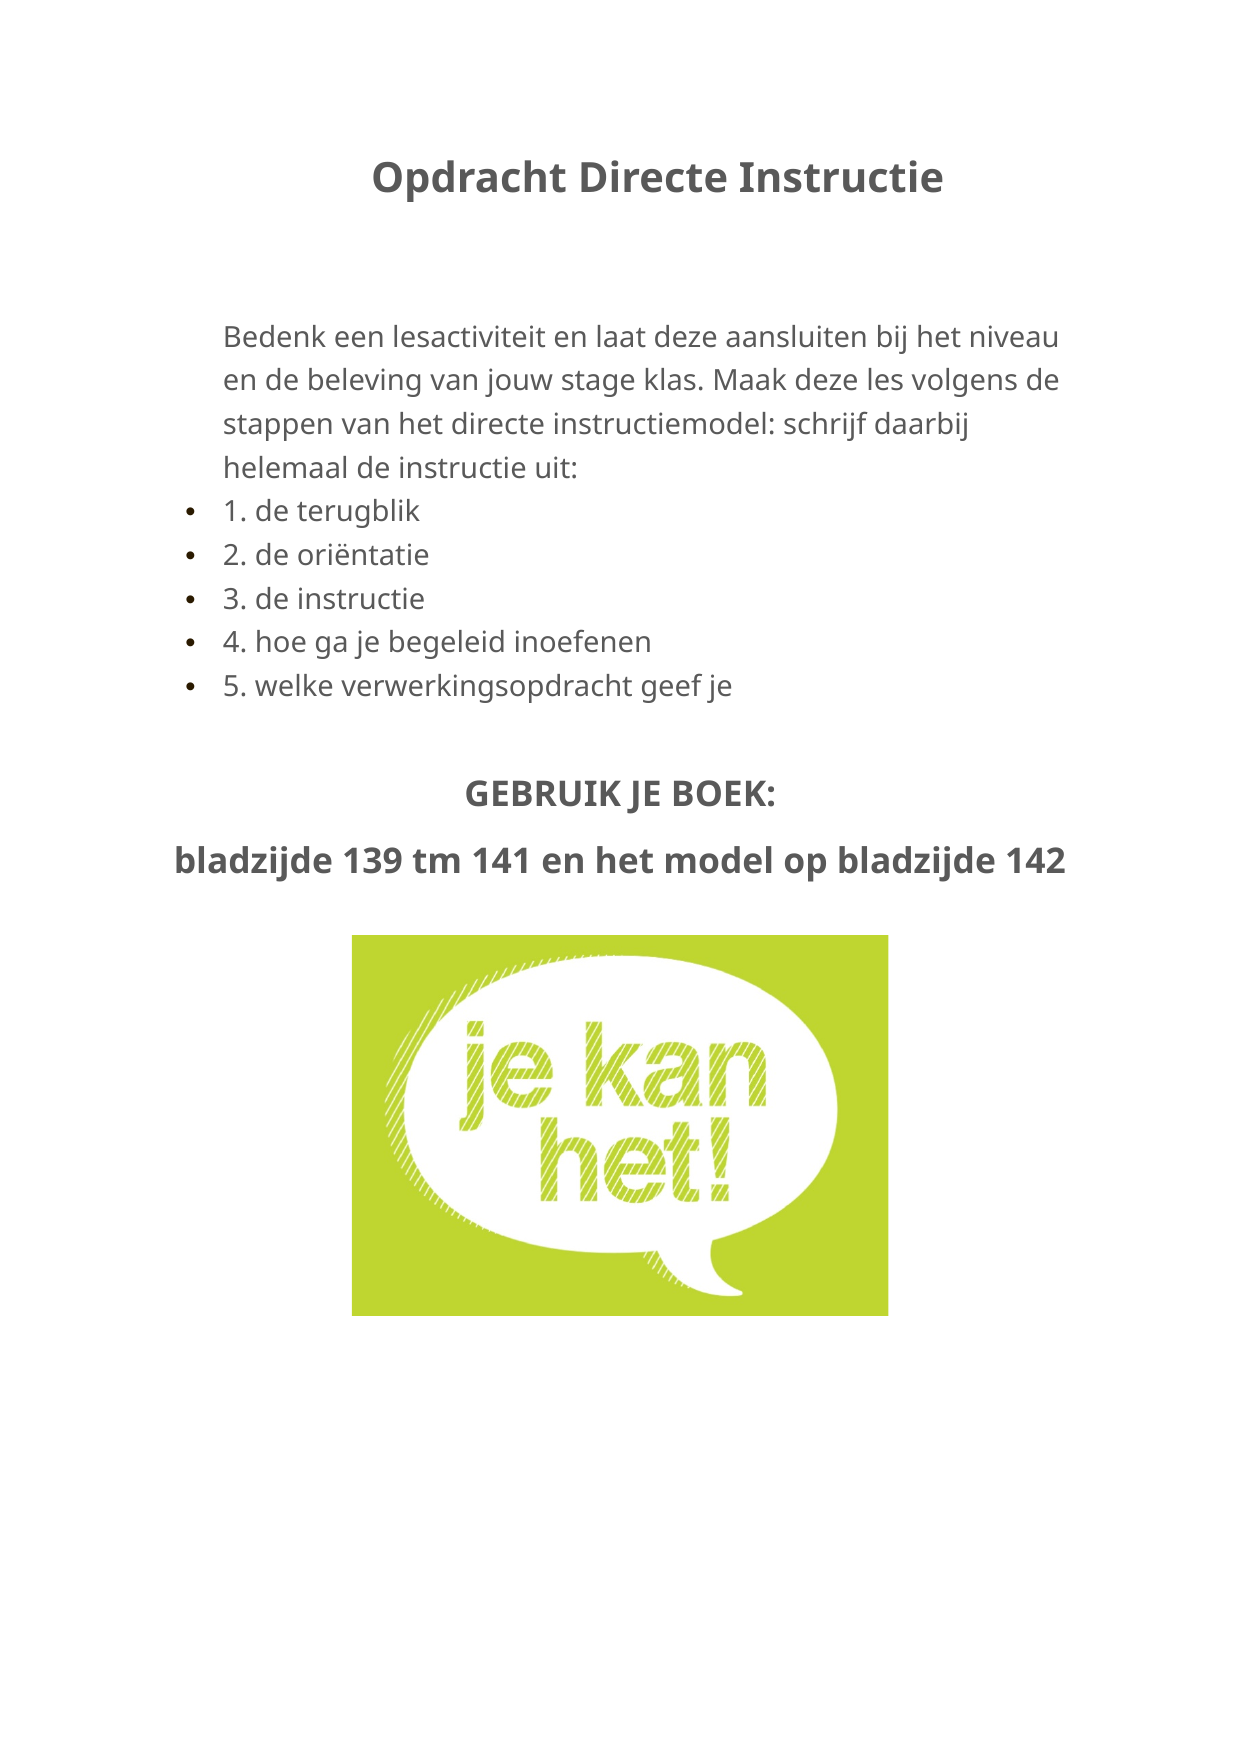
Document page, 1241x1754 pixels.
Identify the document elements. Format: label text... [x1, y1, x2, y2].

text GEBRUIK JE BOEK: [148, 768, 1093, 817]
list Opdracht Directe Instructie [223, 148, 1093, 204]
list 2. de oriëntatie [185, 534, 1093, 574]
text bladzijde 139 tm 141 en het model op bladzijde 142 [148, 836, 1093, 884]
picture [351, 935, 889, 1316]
list 5. welke verwerkingsopdracht geef je [185, 665, 1093, 705]
list 3. de instructie [185, 578, 1093, 618]
list Bedenk een lesactiviteit en laat deze aansluiten bij het niveau en de beleving van jouw stage klas. Maak deze les volgens de stappen van het directe instructiemodel: schrijf daarbij helemaal de instructie uit: [223, 316, 1093, 487]
list 4. hoe ga je begeleid inoefenen [185, 622, 1093, 661]
list 1. de terugblik [185, 491, 1093, 530]
